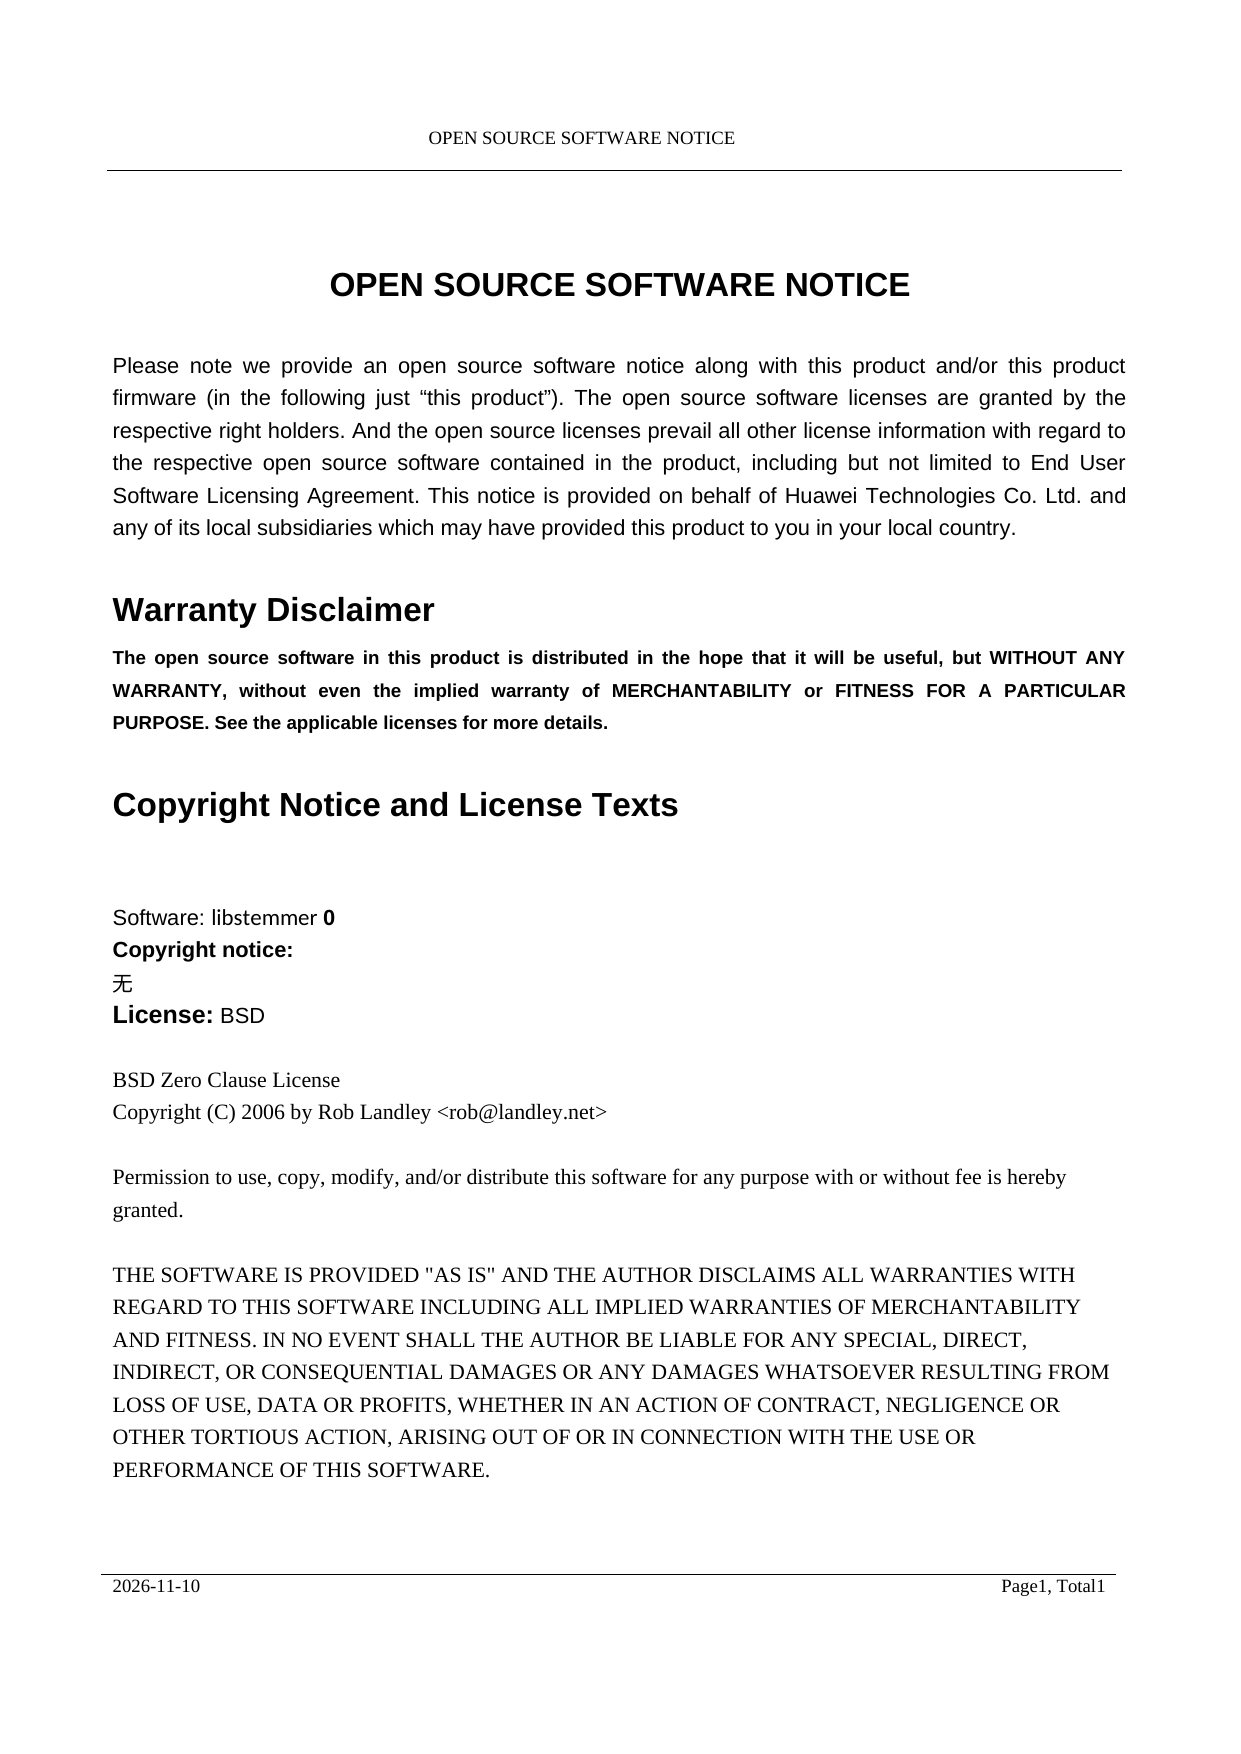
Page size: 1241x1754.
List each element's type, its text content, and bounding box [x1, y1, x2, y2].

text License: BSD BSD Zero Clause License Copyright (C) 2006 by Rob Landley <rob@landley.net> Permission to use, copy, modify, and/or distribute this software for any purpose with or without fee is hereby granted. THE SOFTWARE IS PROVIDED "AS IS" AND THE AUTHOR DISCLAIMS ALL WARRANTIES WITH REGARD TO THIS SOFTWARE INCLUDING ALL IMPLIED WARRANTIES OF MERCHANTABILITY AND FITNESS. IN NO EVENT SHALL THE AUTHOR BE LIABLE FOR ANY SPECIAL, DIRECT, INDIRECT, OR CONSEQUENTIAL DAMAGES OR ANY DAMAGES WHATSOEVER RESULTING FROM LOSS OF USE, DATA OR PROFITS, WHETHER IN AN ACTION OF CONTRACT, NEGLIGENCE OR OTHER TORTIOUS ACTION, ARISING OUT OF OR IN CONNECTION WITH THE USE OR PERFORMANCE OF THIS SOFTWARE. [112, 998, 1128, 1518]
text Please note we provide an open source software notice along with this product and/or this product firmware (in the following just “this product”). The open source software licenses are granted by the respective right holders. And the open source licenses prevail all other license information with regard to the respective open source software contained in the product, including but not limited to End User Software Licensing Agreement. This notice is provided on behalf of Huawei Technologies Co. Ltd. and any of its local subsidiaries which may have provided this product to you in your local country. [112, 349, 1128, 544]
text 无 [112, 966, 1128, 998]
text Copyright Notice and License Texts [112, 771, 1128, 836]
text OPEN SOURCE SOFTWARE NOTICE [112, 251, 1128, 316]
text Warranty Disclaimer [112, 576, 1128, 641]
text The open source software in this product is distributed in the hope that it will be useful, but WITHOUT ANY WARRANTY, without even the implied warranty of MERCHANTABILITY or FITNESS FOR A PARTICULAR PURPOSE. See the applicable licenses for more details. [112, 641, 1128, 739]
text Software: libstemmer 0 [112, 901, 1128, 933]
text Copyright notice: [112, 933, 1128, 966]
